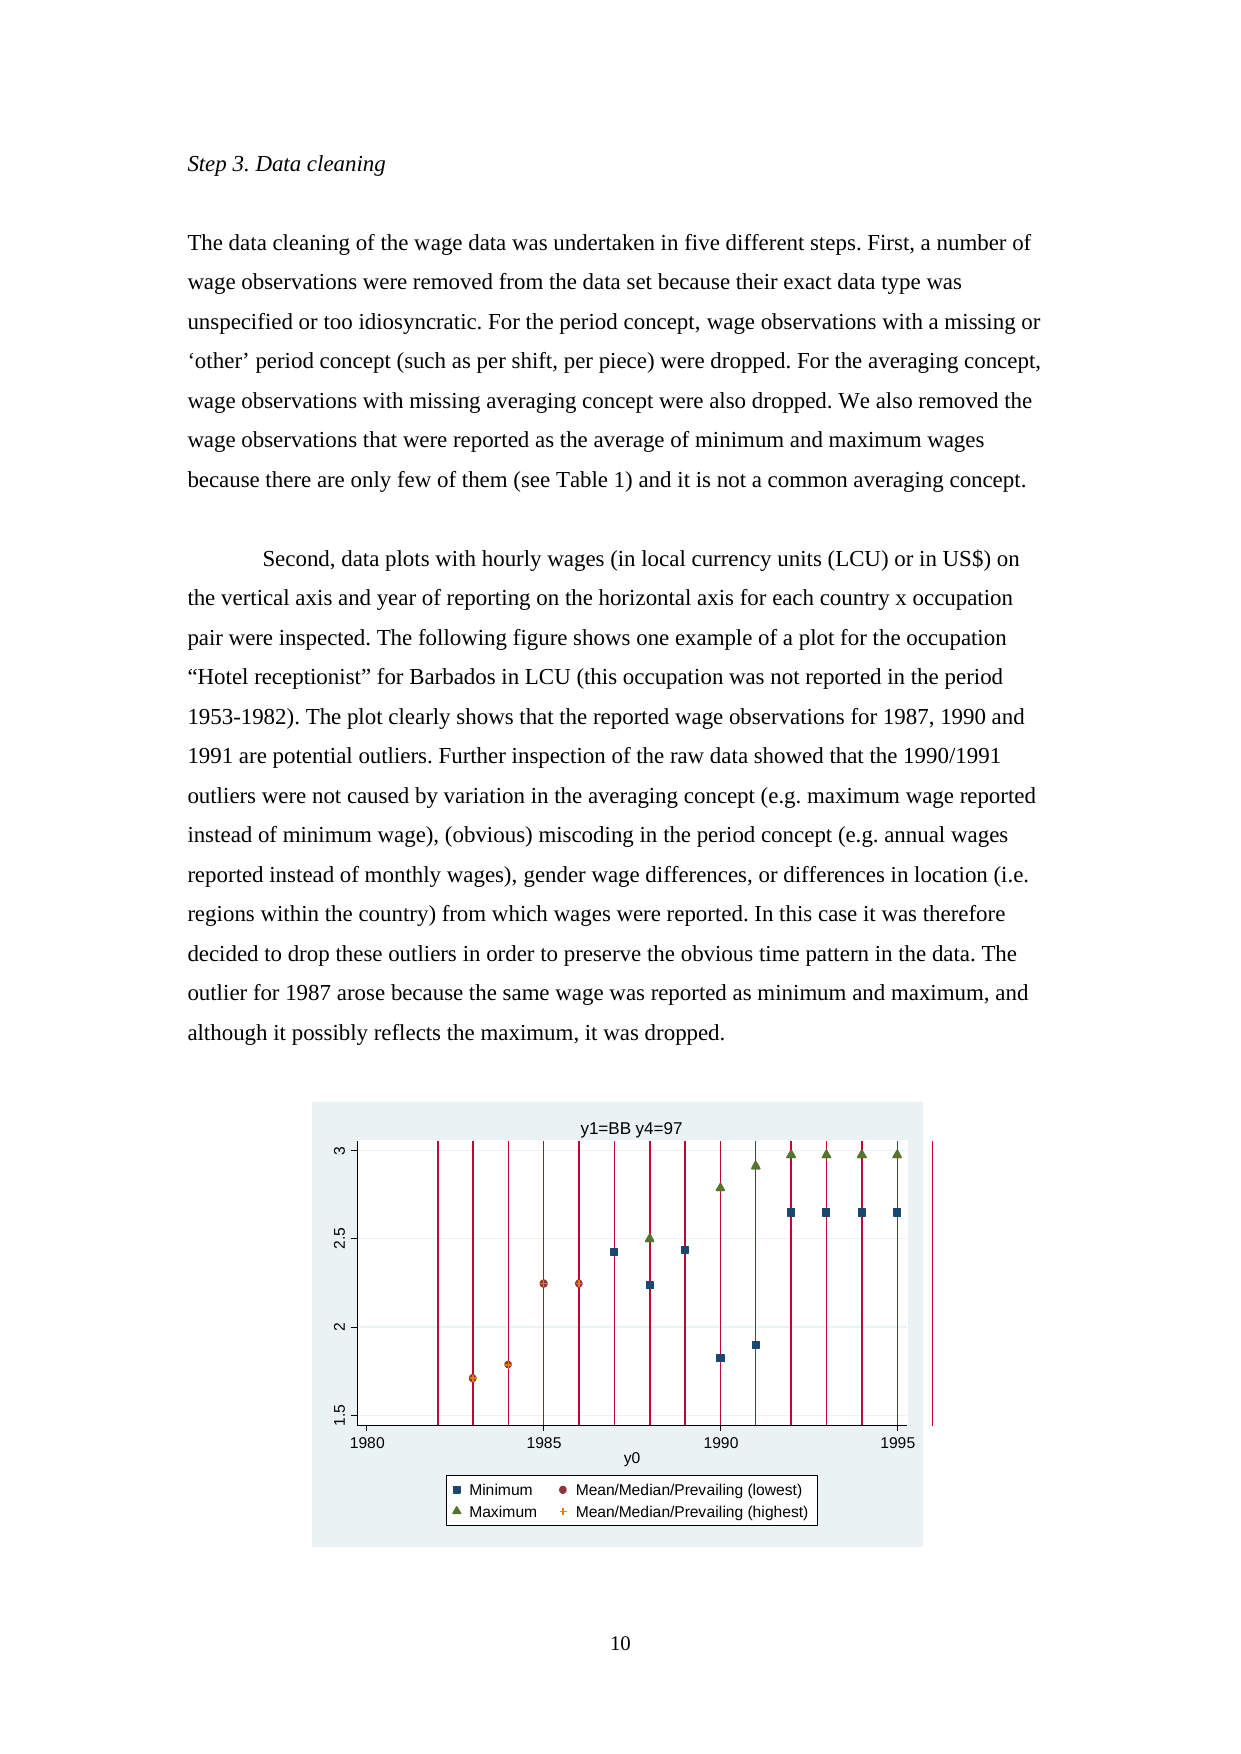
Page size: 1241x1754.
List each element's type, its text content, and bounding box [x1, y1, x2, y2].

text The data cleaning of the wage data was undertaken in five different steps. First, a number of wage observations were removed from the data set because their exact data type was unspecified or too idiosyncratic. For the period concept, wage observations with a missing or ‘other’ period concept (such as per shift, per piece) were dropped. For the averaging concept, wage observations with missing averaging concept were also dropped. We also removed the wage observations that were reported as the average of minimum and maximum wages because there are only few of them (see Table 1) and it is not a common averaging concept. [187, 229, 1053, 492]
subtitle Step 3. Data cleaning [187, 150, 1053, 176]
text Second, data plots with hourly wages (in local currency units (LCU) or in US$) on the vertical axis and year of reporting on the horizontal axis for each country x occupation pair were inspected. The following figure shows one example of a plot for the occupation “Hotel receptionist” for Barbados in LCU (this occupation was not reported in the period 1953-1982). The plot clearly shows that the reported wage observations for 1987, 1990 and 1991 are potential outliers. Further inspection of the raw data showed that the 1990/1991 outliers were not caused by variation in the averaging concept (e.g. maximum wage reported instead of minimum wage), (obvious) miscoding in the period concept (e.g. annual wages reported instead of monthly wages), gender wage differences, or differences in location (i.e. regions within the country) from which wages were reported. In this case it was therefore decided to drop these outliers in order to preserve the obvious time pattern in the data. The outlier for 1987 arose because the same wage was reported as minimum and maximum, and although it possibly reflects the maximum, it was dropped. [187, 545, 1053, 1045]
